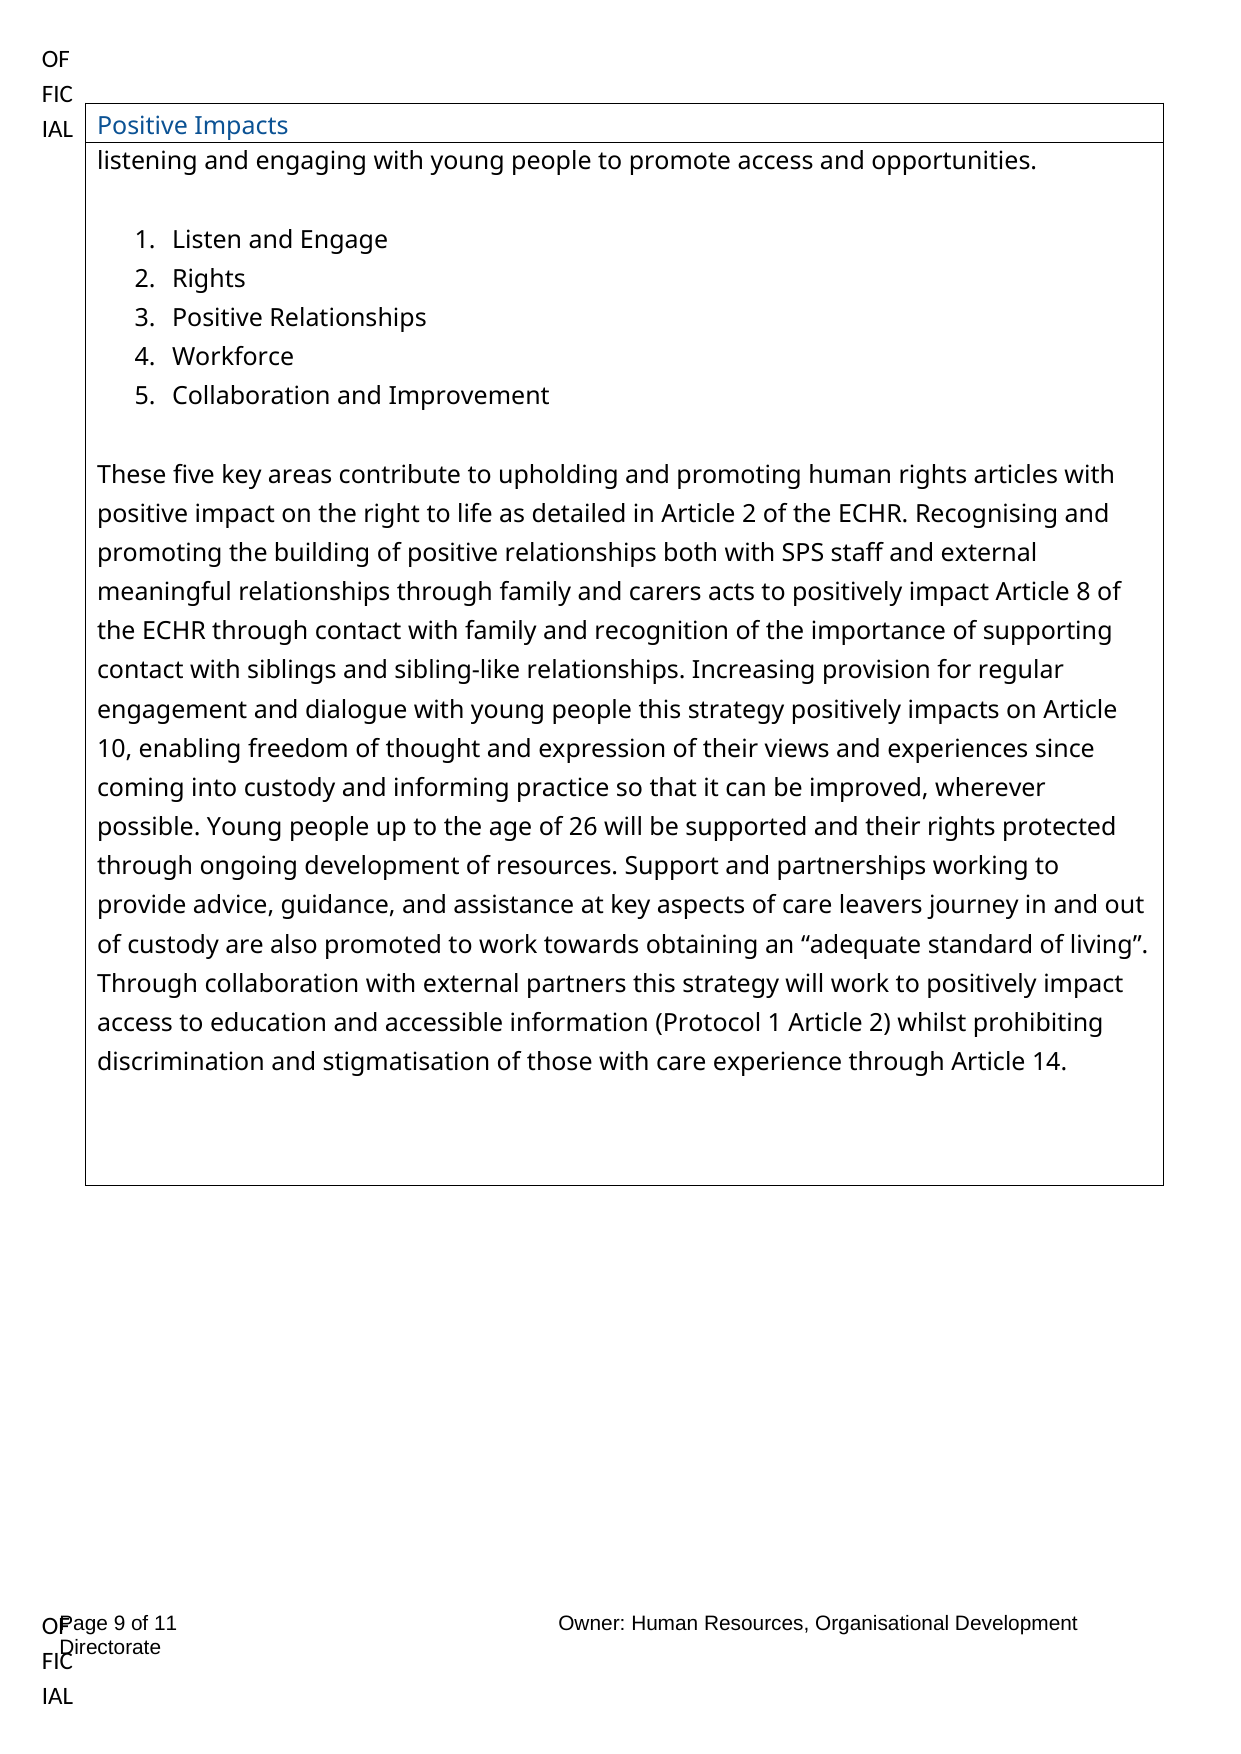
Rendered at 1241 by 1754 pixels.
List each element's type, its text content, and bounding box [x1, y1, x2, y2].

table_header Positive Impacts [86, 104, 1163, 142]
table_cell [86, 143, 1163, 1185]
